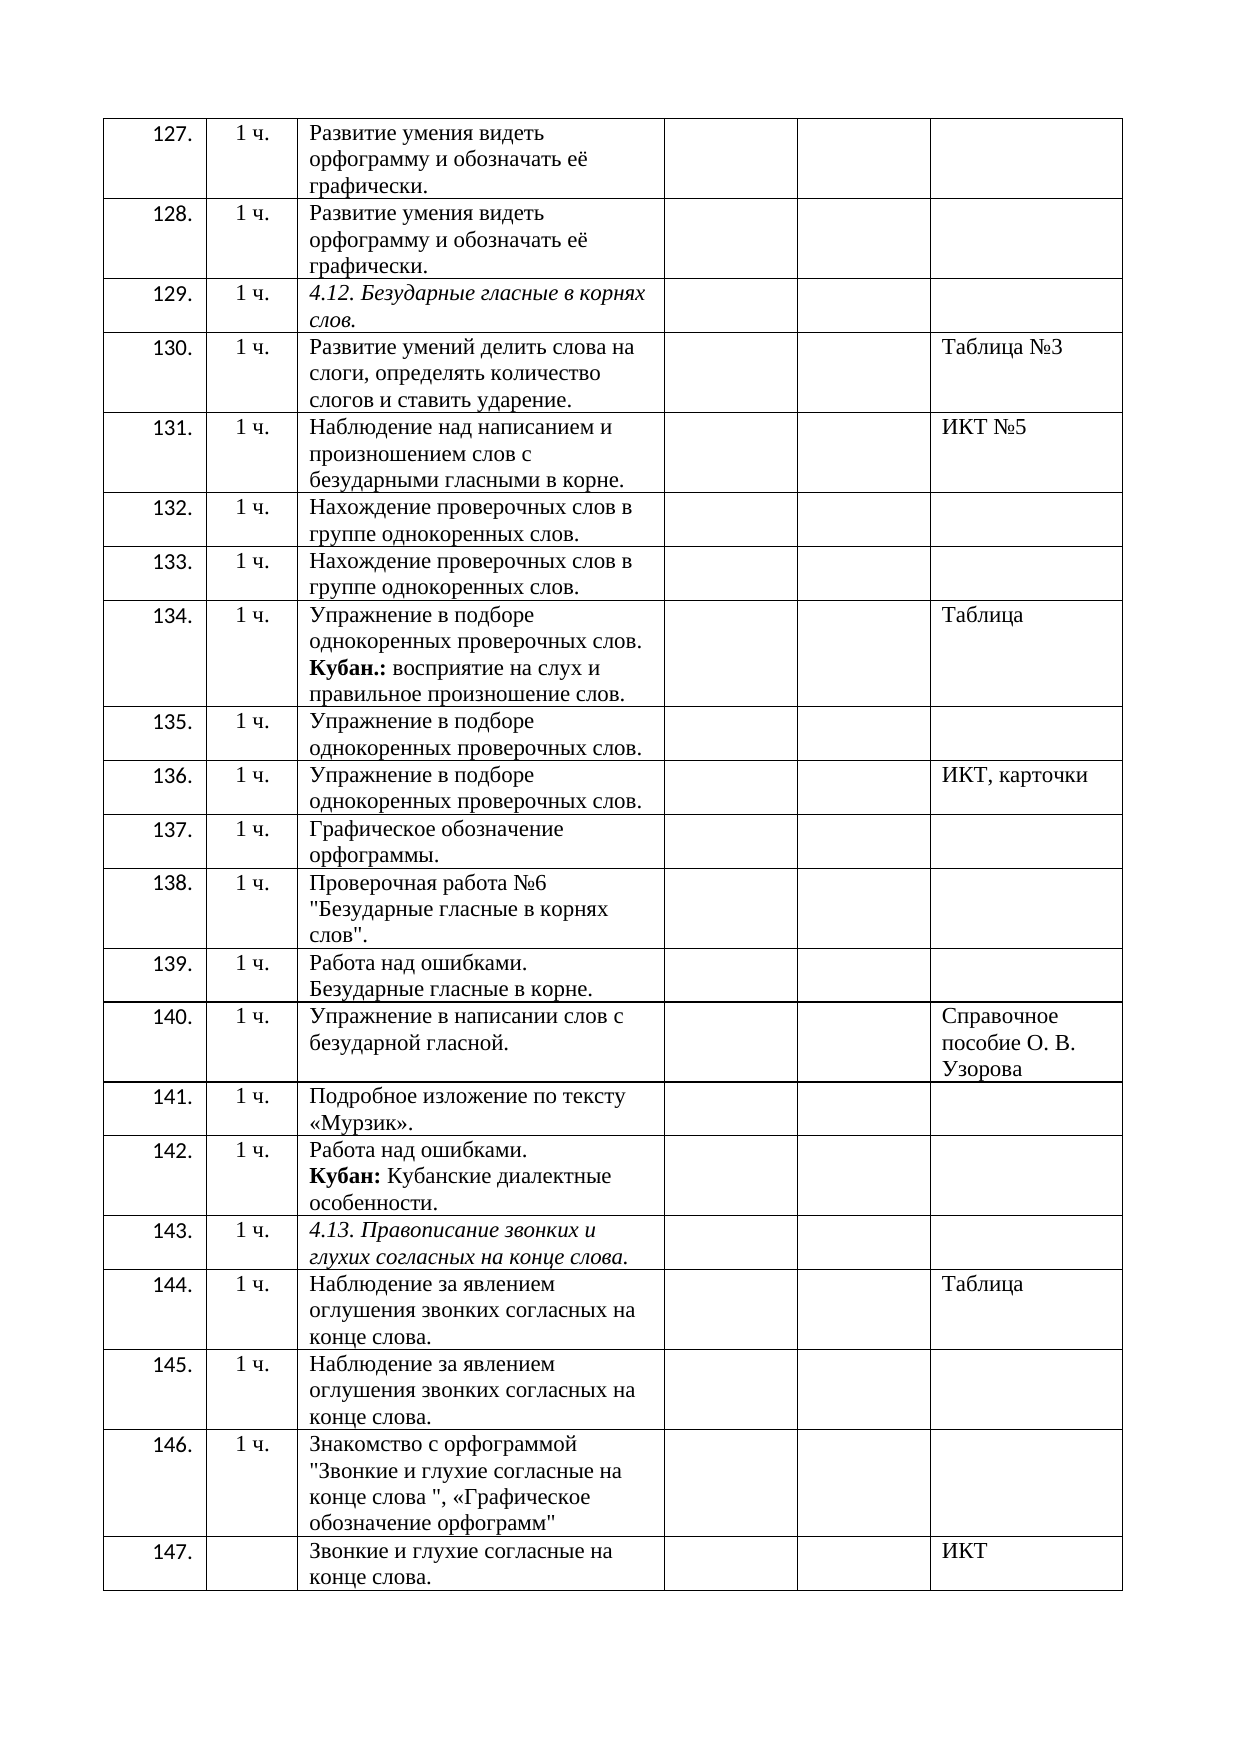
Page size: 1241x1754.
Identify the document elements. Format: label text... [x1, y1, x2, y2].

table_cell Знакомство с орфограммой "Звонкие и глухие согласные на конце слова ", «Графическое обозначение орфограмм" [298, 1430, 664, 1536]
table_cell [665, 1216, 797, 1269]
table_cell Наблюдение за явлением оглушения звонких согласных на конце слова. [298, 1350, 664, 1429]
table_cell [798, 1003, 930, 1081]
table_cell Работа над ошибками. Безударные гласные в корне. [298, 949, 664, 1001]
table_cell [104, 119, 206, 198]
table_cell Упражнение в подборе однокоренных проверочных слов. [298, 761, 664, 814]
table_cell [207, 1537, 297, 1589]
table_cell [798, 761, 930, 814]
table_cell [104, 413, 206, 492]
table_cell [798, 413, 930, 492]
table_cell [665, 413, 797, 492]
table_cell 1 ч. [207, 761, 297, 814]
table_cell [798, 815, 930, 867]
table_cell [104, 1216, 206, 1269]
table_cell [931, 493, 1122, 546]
table_cell [665, 547, 797, 600]
table_cell Развитие умений делить слова на слоги, определять количество слогов и ставить ударение. [298, 333, 664, 412]
table_cell [104, 1430, 206, 1536]
table_cell [931, 1350, 1122, 1429]
table_cell Наблюдение над написанием и произношением слов с безударными гласными в корне. [298, 413, 664, 492]
table_cell Подробное изложение по тексту «Мурзик». [298, 1083, 664, 1135]
table_cell [798, 547, 930, 600]
table_cell [798, 1270, 930, 1349]
table_cell Работа над ошибками. Кубан: Кубанские диалектные особенности. [298, 1136, 664, 1215]
table_cell Развитие умения видеть орфограмму и обозначать её графически. [298, 119, 664, 198]
table_cell [665, 493, 797, 546]
table_cell [104, 1350, 206, 1429]
table_cell 1 ч. [207, 333, 297, 412]
table_cell 1 ч. [207, 413, 297, 492]
table_cell [931, 1083, 1122, 1135]
table_cell Упражнение в подборе однокоренных проверочных слов. Кубан.: восприятие на слух и правильное произношение слов. [298, 601, 664, 706]
table_cell [931, 1136, 1122, 1215]
table_cell [104, 707, 206, 760]
table_cell [931, 1430, 1122, 1536]
table_cell [798, 1430, 930, 1536]
table_cell [798, 601, 930, 706]
table_cell Проверочная работа №6 "Безударные гласные в корнях слов". [298, 869, 664, 948]
table_cell 4.13. Правописание звонких и глухих согласных на конце слова. [298, 1216, 664, 1269]
table_cell [798, 333, 930, 412]
table_cell [931, 707, 1122, 760]
table_cell [665, 1537, 797, 1589]
table_cell [665, 1136, 797, 1215]
table_cell [798, 279, 930, 332]
table_cell [665, 707, 797, 760]
table_cell [798, 707, 930, 760]
table_cell 1 ч. [207, 869, 297, 948]
table_cell 1 ч. [207, 1083, 297, 1135]
table_cell [104, 949, 206, 1001]
table_cell [104, 1003, 206, 1081]
table_cell [798, 869, 930, 948]
table_cell [665, 119, 797, 198]
table_cell 1 ч. [207, 119, 297, 198]
table_cell [665, 1350, 797, 1429]
table_cell [104, 869, 206, 948]
table_cell [931, 1216, 1122, 1269]
table_cell [665, 1003, 797, 1081]
table_cell [665, 279, 797, 332]
table_cell 1 ч. [207, 493, 297, 546]
table_cell [104, 1136, 206, 1215]
table_cell Таблица [931, 601, 1122, 706]
table_cell [931, 815, 1122, 867]
table_cell [931, 279, 1122, 332]
table_cell ИКТ, карточки [931, 761, 1122, 814]
table_cell [665, 1083, 797, 1135]
table_cell [798, 949, 930, 1001]
table_cell [104, 1270, 206, 1349]
table_cell [798, 1350, 930, 1429]
table_cell 1 ч. [207, 279, 297, 332]
table_cell ИКТ №5 [931, 413, 1122, 492]
table_cell Звонкие и глухие согласные на конце слова. [298, 1537, 664, 1589]
table_cell Нахождение проверочных слов в группе однокоренных слов. [298, 493, 664, 546]
table_cell [931, 547, 1122, 600]
table_cell 1 ч. [207, 1270, 297, 1349]
table_cell 1 ч. [207, 707, 297, 760]
table_cell [798, 493, 930, 546]
table_cell [798, 119, 930, 198]
table_cell [665, 1270, 797, 1349]
table_cell [104, 815, 206, 867]
table_cell 1 ч. [207, 1430, 297, 1536]
table_cell [104, 279, 206, 332]
table_cell Таблица №3 [931, 333, 1122, 412]
table_cell Нахождение проверочных слов в группе однокоренных слов. [298, 547, 664, 600]
table_cell [798, 1537, 930, 1589]
table_cell [931, 199, 1122, 278]
table_cell [665, 815, 797, 867]
table_cell [665, 949, 797, 1001]
table_cell Упражнение в подборе однокоренных проверочных слов. [298, 707, 664, 760]
table_cell [104, 1537, 206, 1589]
table_cell [665, 1430, 797, 1536]
table_cell 1 ч. [207, 815, 297, 867]
table_cell 4.12. Безударные гласные в корнях слов. [298, 279, 664, 332]
table_cell [104, 199, 206, 278]
table_cell Таблица [931, 1270, 1122, 1349]
table_cell [104, 601, 206, 706]
table_cell [665, 869, 797, 948]
table_cell [798, 1136, 930, 1215]
table_cell ИКТ [931, 1537, 1122, 1589]
table_cell [931, 949, 1122, 1001]
table_cell [798, 1216, 930, 1269]
table_cell 1 ч. [207, 547, 297, 600]
table_cell [104, 1083, 206, 1135]
table_cell Графическое обозначение орфограммы. [298, 815, 664, 867]
table_cell [104, 333, 206, 412]
table_cell [104, 547, 206, 600]
table_cell [104, 761, 206, 814]
table_cell 1 ч. [207, 1136, 297, 1215]
table_cell 1 ч. [207, 601, 297, 706]
table_cell 1 ч. [207, 1003, 297, 1081]
table_cell [665, 601, 797, 706]
table_cell 1 ч. [207, 1350, 297, 1429]
table_cell [931, 119, 1122, 198]
table_cell [798, 199, 930, 278]
table_cell Развитие умения видеть орфограмму и обозначать её графически. [298, 199, 664, 278]
table_cell [665, 333, 797, 412]
table_cell 1 ч. [207, 199, 297, 278]
table_cell [665, 199, 797, 278]
table_cell [665, 761, 797, 814]
table_cell Упражнение в написании слов с безударной гласной. [298, 1003, 664, 1081]
table_cell [104, 493, 206, 546]
table_cell [798, 1083, 930, 1135]
table_cell 1 ч. [207, 1216, 297, 1269]
table_cell 1 ч. [207, 949, 297, 1001]
table_cell Справочное пособие О. В. Узорова [931, 1003, 1122, 1081]
table_cell [931, 869, 1122, 948]
table_cell Наблюдение за явлением оглушения звонких согласных на конце слова. [298, 1270, 664, 1349]
